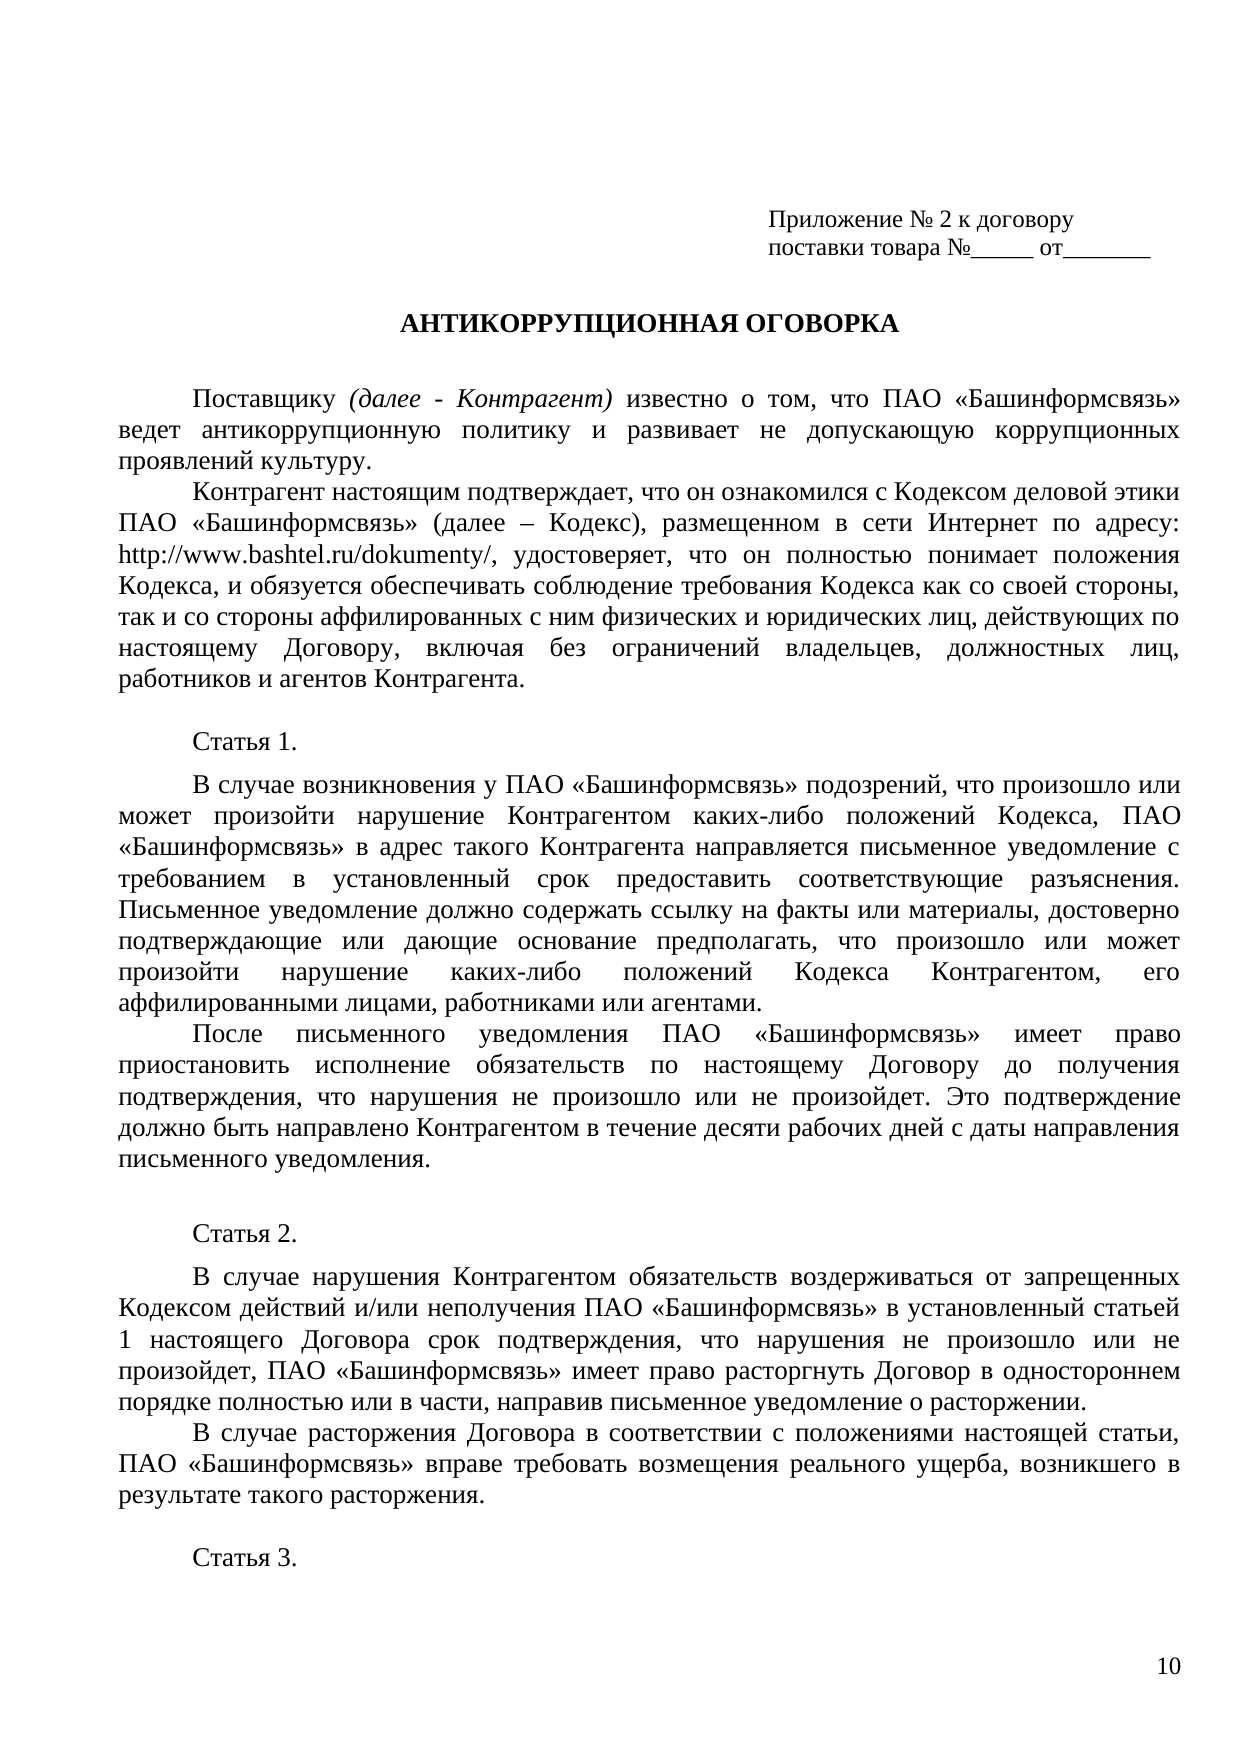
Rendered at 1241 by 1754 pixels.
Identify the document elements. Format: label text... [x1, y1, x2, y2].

text Статья 3. [118, 1541, 1181, 1572]
text Приложение № 2 к договору [118, 204, 1181, 232]
text Статья 2. [118, 1217, 1181, 1248]
text Статья 1. [118, 724, 1181, 756]
text Поставщику (далее - Контрагент) известно о том, что ПАО «Башинформсвязь» ведет антикоррупционную политику и развивает не допускающую коррупционных проявлений культуру. [118, 382, 1181, 475]
text После письменного уведомления ПАО «Башинформсвязь» имеет право приостановить исполнение обязательств по настоящему Договору до получения подтверждения, что нарушения не произошло или не произойдет. Это подтверждение должно быть направлено Контрагентом в течение десяти рабочих дней с даты направления письменного уведомления. [118, 1017, 1181, 1173]
text Контрагент настоящим подтверждает, что он ознакомился с Кодексом деловой этики ПАО «Башинформсвязь» (далее – Кодекс), размещенном в сети Интернет по адресу: http://www.bashtel.ru/dokumenty/, удостоверяет, что он полностью понимает положения Кодекса, и обязуется обеспечивать соблюдение требования Кодекса как со своей стороны, так и со стороны аффилированных с ним физических и юридических лиц, действующих по настоящему Договору, включая без ограничений владельцев, должностных лиц, работников и агентов Контрагента. [118, 475, 1181, 693]
text В случае расторжения Договора в соответствии с положениями настоящей статьи, ПАО «Башинформсвязь» вправе требовать возмещения реального ущерба, возникшего в результате такого расторжения. [118, 1416, 1181, 1509]
text В случае возникновения у ПАО «Башинформсвязь» подозрений, что произошло или может произойти нарушение Контрагентом каких-либо положений Кодекса, ПАО «Башинформсвязь» в адрес такого Контрагента направляется письменное уведомление с требованием в установленный срок предоставить соответствующие разъяснения. Письменное уведомление должно содержать ссылку на факты или материалы, достоверно подтверждающие или дающие основание предполагать, что произошло или может произойти нарушение каких-либо положений Кодекса Контрагентом, его аффилированными лицами, работниками или агентами. [118, 768, 1181, 1017]
text поставки товара №_____ от_______ [118, 232, 1181, 261]
text АНТИКОРРУПЦИОННАЯ ОГОВОРКА [118, 307, 1181, 338]
text В случае нарушения Контрагентом обязательств воздерживаться от запрещенных Кодексом действий и/или неполучения ПАО «Башинформсвязь» в установленный статьей 1 настоящего Договора срок подтверждения, что нарушения не произошло или не произойдет, ПАО «Башинформсвязь» имеет право расторгнуть Договор в одностороннем порядке полностью или в части, направив письменное уведомление о расторжении. [118, 1260, 1181, 1416]
